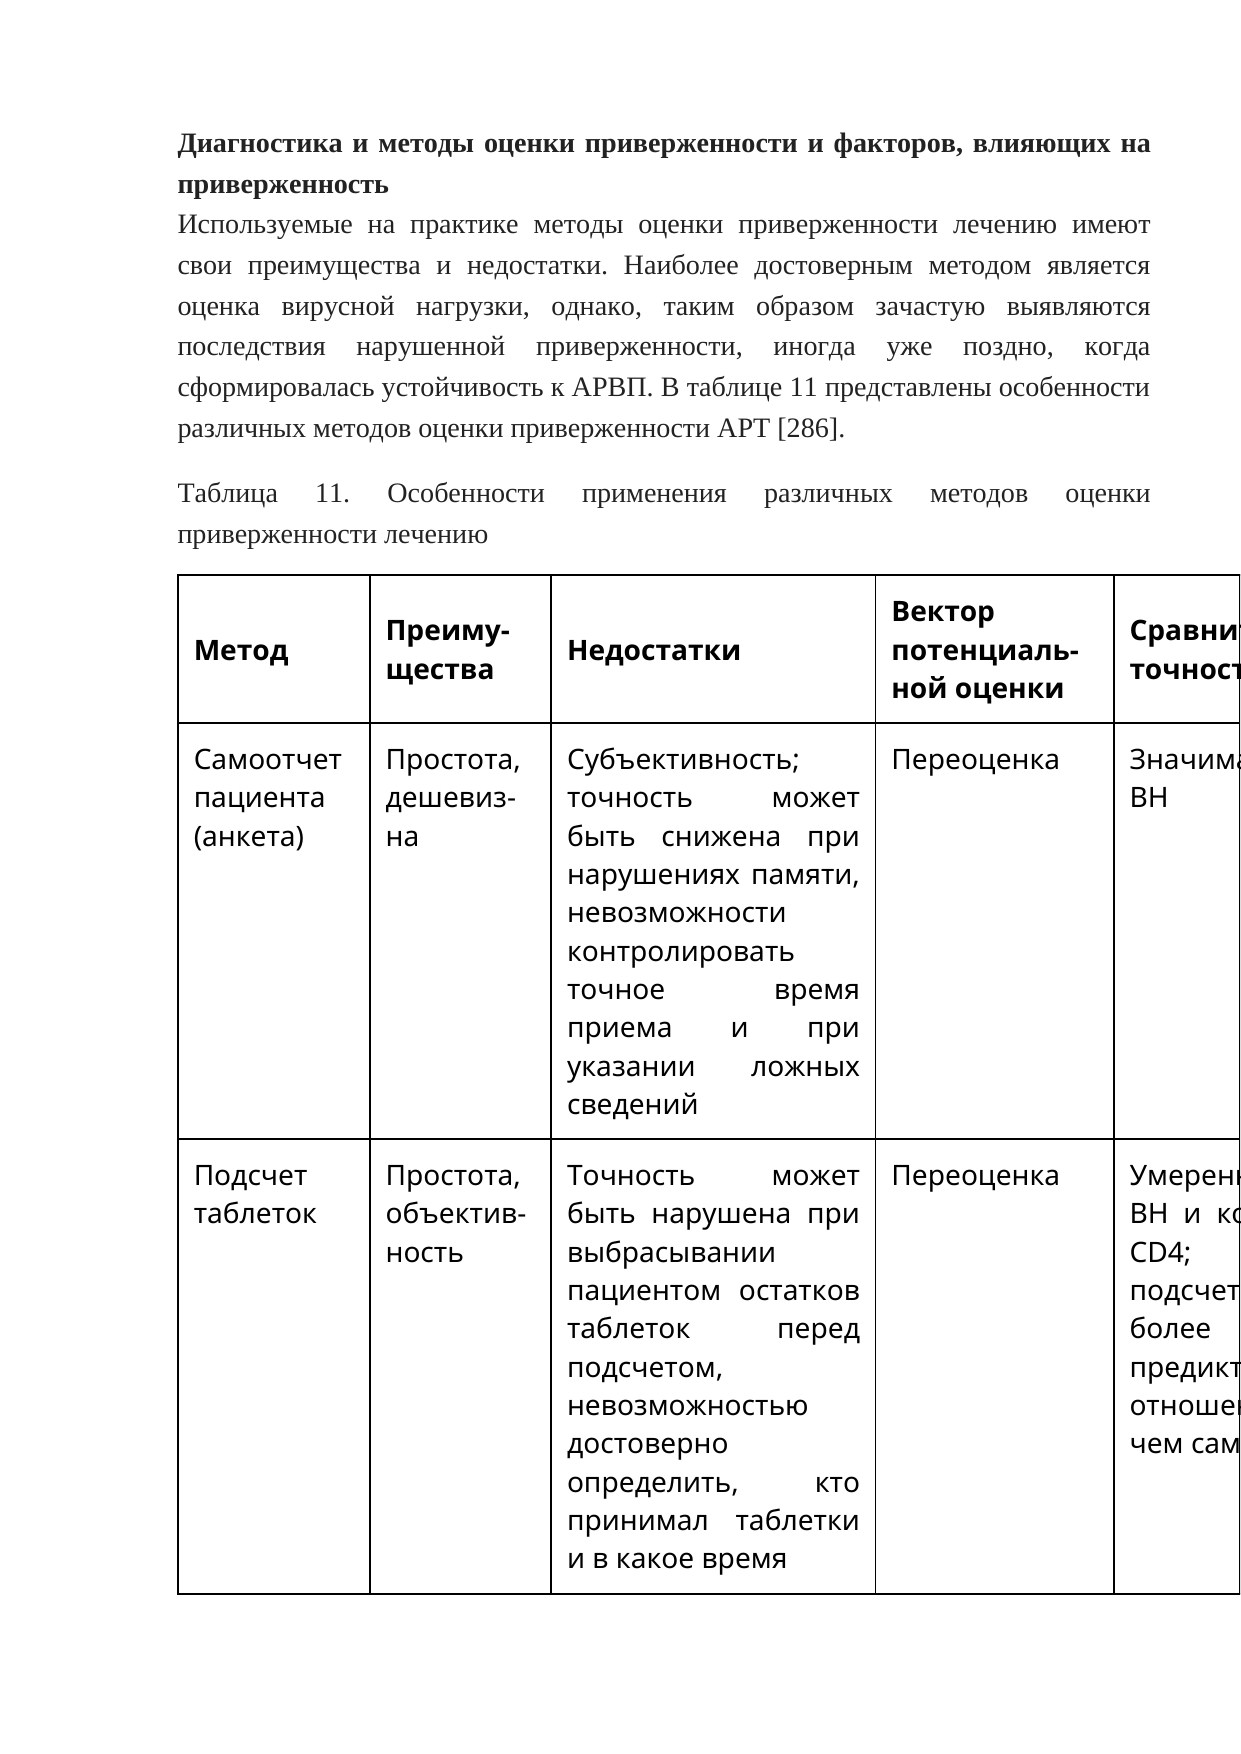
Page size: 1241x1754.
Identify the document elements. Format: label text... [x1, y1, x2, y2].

table_header Преиму-щества [371, 576, 550, 722]
table_header Недостатки [552, 576, 875, 722]
table_cell Простота, дешевиз-на [371, 724, 550, 1138]
table_cell Умеренная связь с ВН и количеством CD4; внезапный подсчет таблеток более предиктивный в отношении ВН, чем самоотчет [1115, 1140, 1239, 1593]
text Используемые на практике методы оценки приверженности лечению имеют свои преимущества и недостатки. Наиболее достоверным методом является оценка вирусной нагрузки, однако, таким образом зачастую выявляются последствия нарушенной приверженности, иногда уже поздно, когда сформировалась устойчивость к АРВП. В таблице 11 представлены особенности различных методов оценки приверженности АРТ [286]. [177, 199, 1152, 443]
table_cell Подсчет таблеток [179, 1140, 369, 1593]
table_cell Переоценка [876, 1140, 1113, 1593]
table_cell Значимая связь с ВН [1115, 724, 1239, 1138]
table_header Сравнительная точность [1115, 576, 1239, 722]
text Диагностика и методы оценки приверженности и факторов, влияющих на приверженность [177, 118, 1152, 199]
table_header Вектор потенциаль-ной оценки [876, 576, 1113, 722]
table_cell Переоценка [876, 724, 1113, 1138]
table_cell Точность может быть нарушена при выбрасывании пациентом остатков таблеток перед подсчетом, невозможностью достоверно определить, кто принимал таблетки и в какое время [552, 1140, 875, 1593]
text Таблица 11. Особенности применения различных методов оценки приверженности лечению [177, 468, 1152, 549]
table_cell Простота, объектив-ность [371, 1140, 550, 1593]
table_cell Субъективность; точность может быть снижена при нарушениях памяти, невозможности контролировать точное время приема и при указании ложных сведений [552, 724, 875, 1138]
table_header Метод [179, 576, 369, 722]
table_cell Самоотчет пациента (анкета) [179, 724, 369, 1138]
